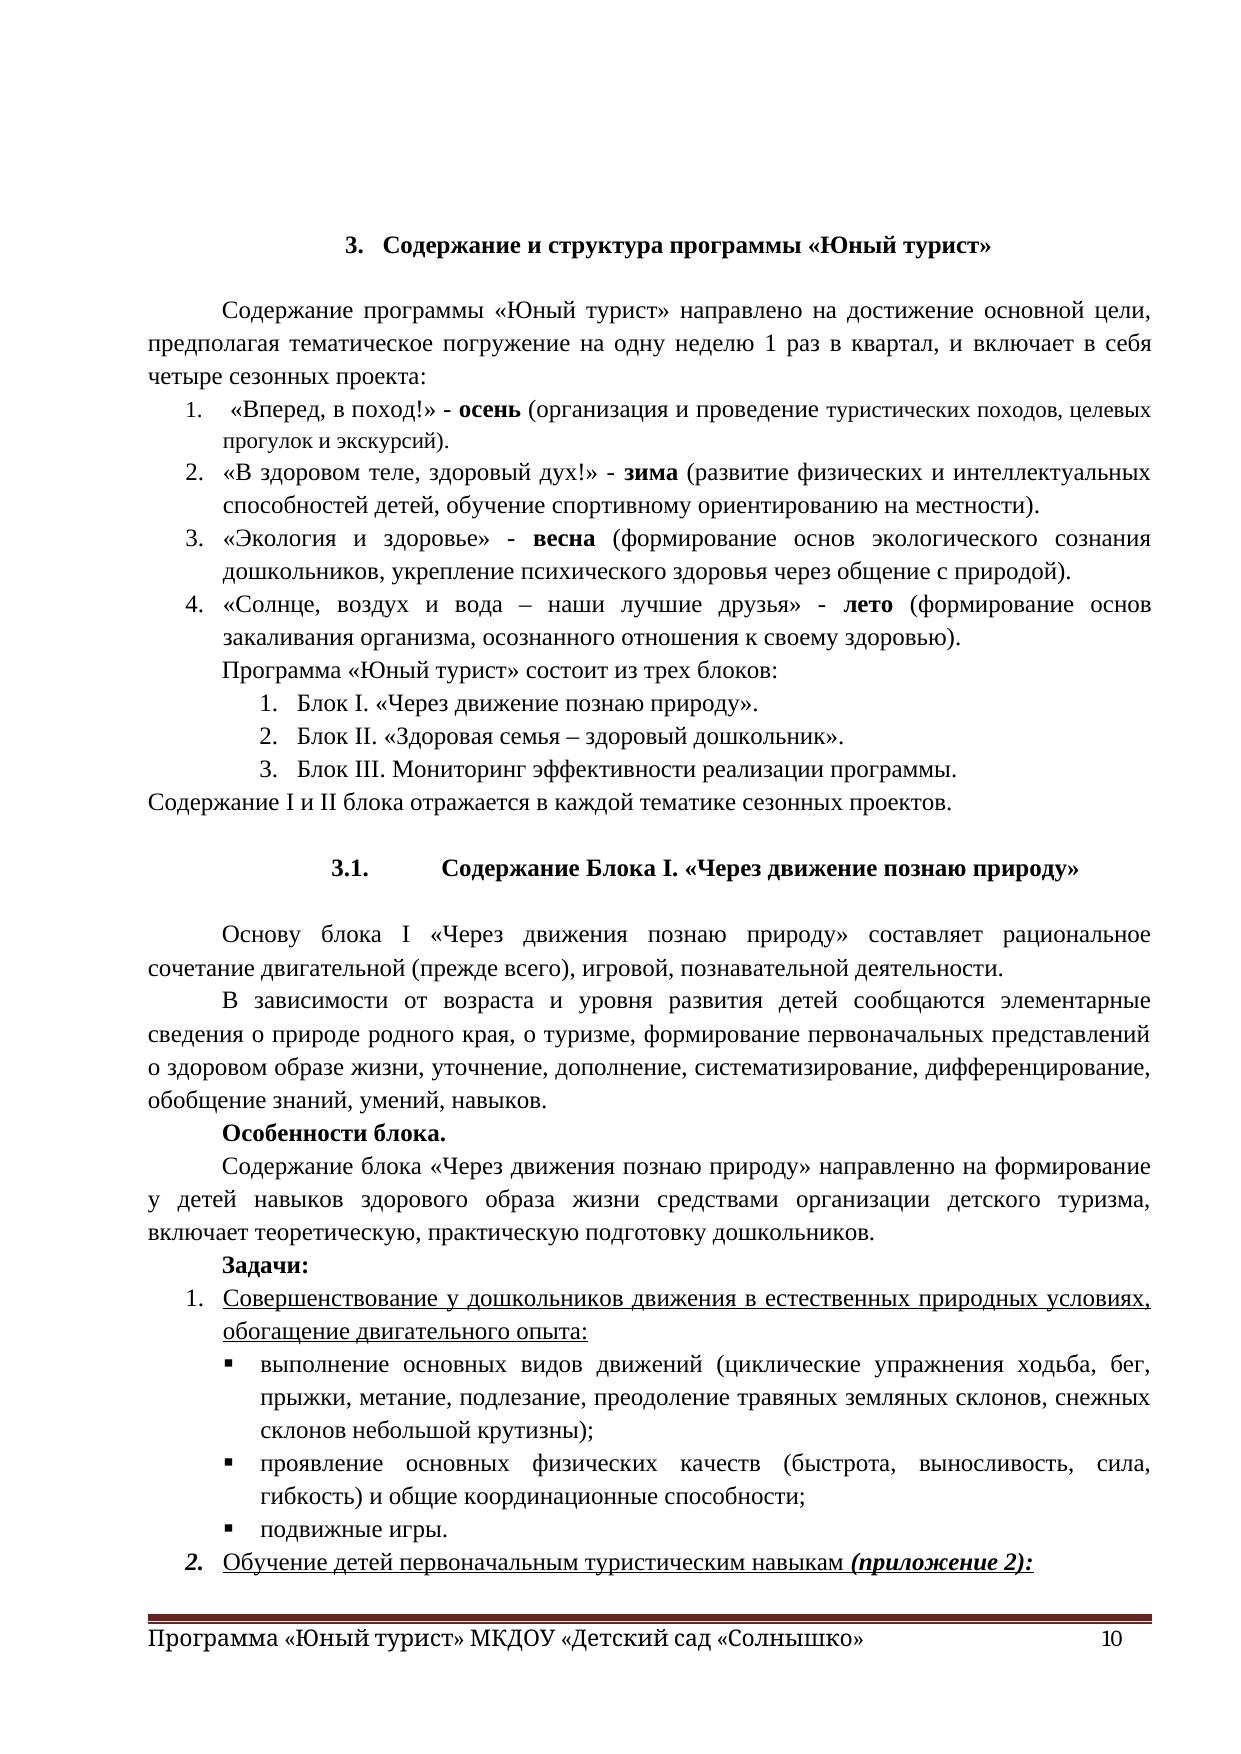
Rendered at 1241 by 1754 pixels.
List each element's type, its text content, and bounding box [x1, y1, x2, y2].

list Блок III. Мониторинг эффективности реализации программы. [259, 754, 1152, 783]
list Содержание и структура программы «Юный турист» [185, 230, 1152, 259]
text Особенности блока. [148, 1118, 1152, 1146]
text Содержание I и II блока отражается в каждой тематике сезонных проектов. [148, 787, 1152, 816]
list «Солнце, воздух и вода – наши лучшие друзья» - лето (формирование основ закаливания организма, осознанного отношения к своему здоровью). [185, 589, 1152, 651]
list «Вперед, в поход!» - осень (организация и проведение туристических походов, целевых прогулок и экскурсий). [185, 394, 1152, 453]
list Блок I. «Через движение познаю природу». [259, 688, 1152, 717]
text В зависимости от возраста и уровня развития детей сообщаются элементарные сведения о природе родного края, о туризме, формирование первоначальных представлений о здоровом образе жизни, уточнение, дополнение, систематизирование, дифференцирование, обобщение знаний, умений, навыков. [148, 986, 1152, 1113]
list Обучение детей первоначальным туристическим навыкам (приложение 2): [185, 1547, 1152, 1576]
list подвижные игры. [223, 1514, 1152, 1543]
list Содержание Блока I. «Через движение познаю природу» [259, 853, 1152, 882]
text Основу блока I «Через движения познаю природу» составляет рациональное сочетание двигательной (прежде всего), игровой, познавательной деятельности. [148, 919, 1152, 981]
text Программа «Юный турист» состоит из трех блоков: [148, 655, 1152, 684]
list проявление основных физических качеств (быстрота, выносливость, сила, гибкость) и общие координационные способности; [223, 1448, 1152, 1510]
list выполнение основных видов движений (циклические упражнения ходьба, бег, прыжки, метание, подлезание, преодоление травяных земляных склонов, снежных склонов небольшой крутизны); [223, 1349, 1152, 1444]
text Содержание программы «Юный турист» направлено на достижение основной цели, предполагая тематическое погружение на одну неделю 1 раз в квартал, и включает в себя четыре сезонных проекта: [148, 295, 1152, 390]
text Задачи: [148, 1250, 1152, 1278]
text Содержание блока «Через движения познаю природу» направленно на формирование у детей навыков здорового образа жизни средствами организации детского туризма, включает теоретическую, практическую подготовку дошкольников. [148, 1151, 1152, 1246]
list Совершенствование у дошкольников движения в естественных природных условиях, обогащение двигательного опыта: [185, 1283, 1152, 1344]
list Блок II. «Здоровая семья – здоровый дошкольник». [259, 721, 1152, 750]
list «В здоровом теле, здоровый дух!» - зима (развитие физических и интеллектуальных способностей детей, обучение спортивному ориентированию на местности). [185, 457, 1152, 519]
list «Экология и здоровье» - весна (формирование основ экологического сознания дошкольников, укрепление психического здоровья через общение с природой). [185, 523, 1152, 585]
